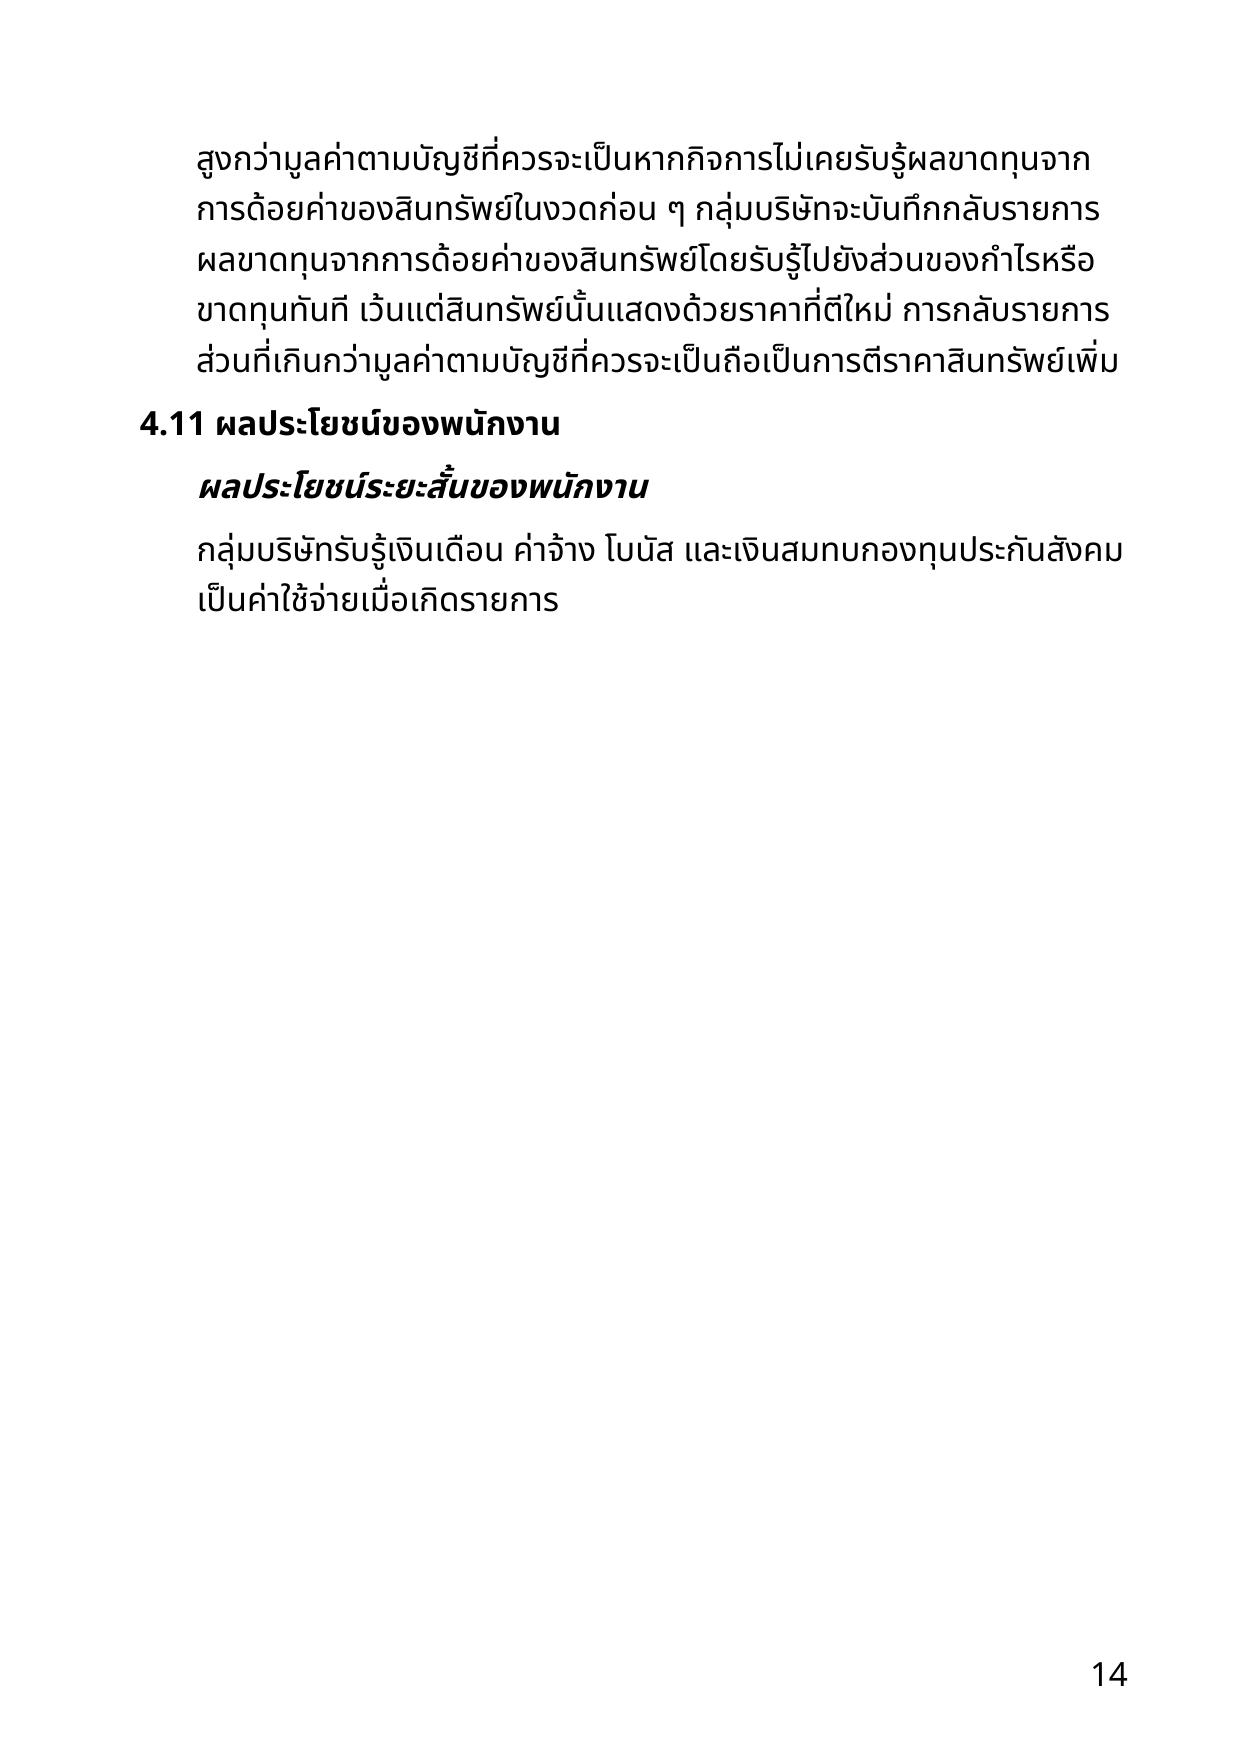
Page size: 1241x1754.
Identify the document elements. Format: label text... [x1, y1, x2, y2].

text 4.11 ผลประโยชน์ของพนักงาน [139, 399, 1128, 450]
text กลุ่มบริษัทรับรู้เงินเดือน ค่าจ้าง โบนัส และเงินสมทบกองทุนประกันสังคมเป็นค่าใช้จ่ายเมื่อเกิดรายการ [196, 526, 1128, 626]
text ผลประโยชน์ระยะสั้นของพนักงาน [196, 463, 1128, 513]
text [139, 135, 1128, 387]
